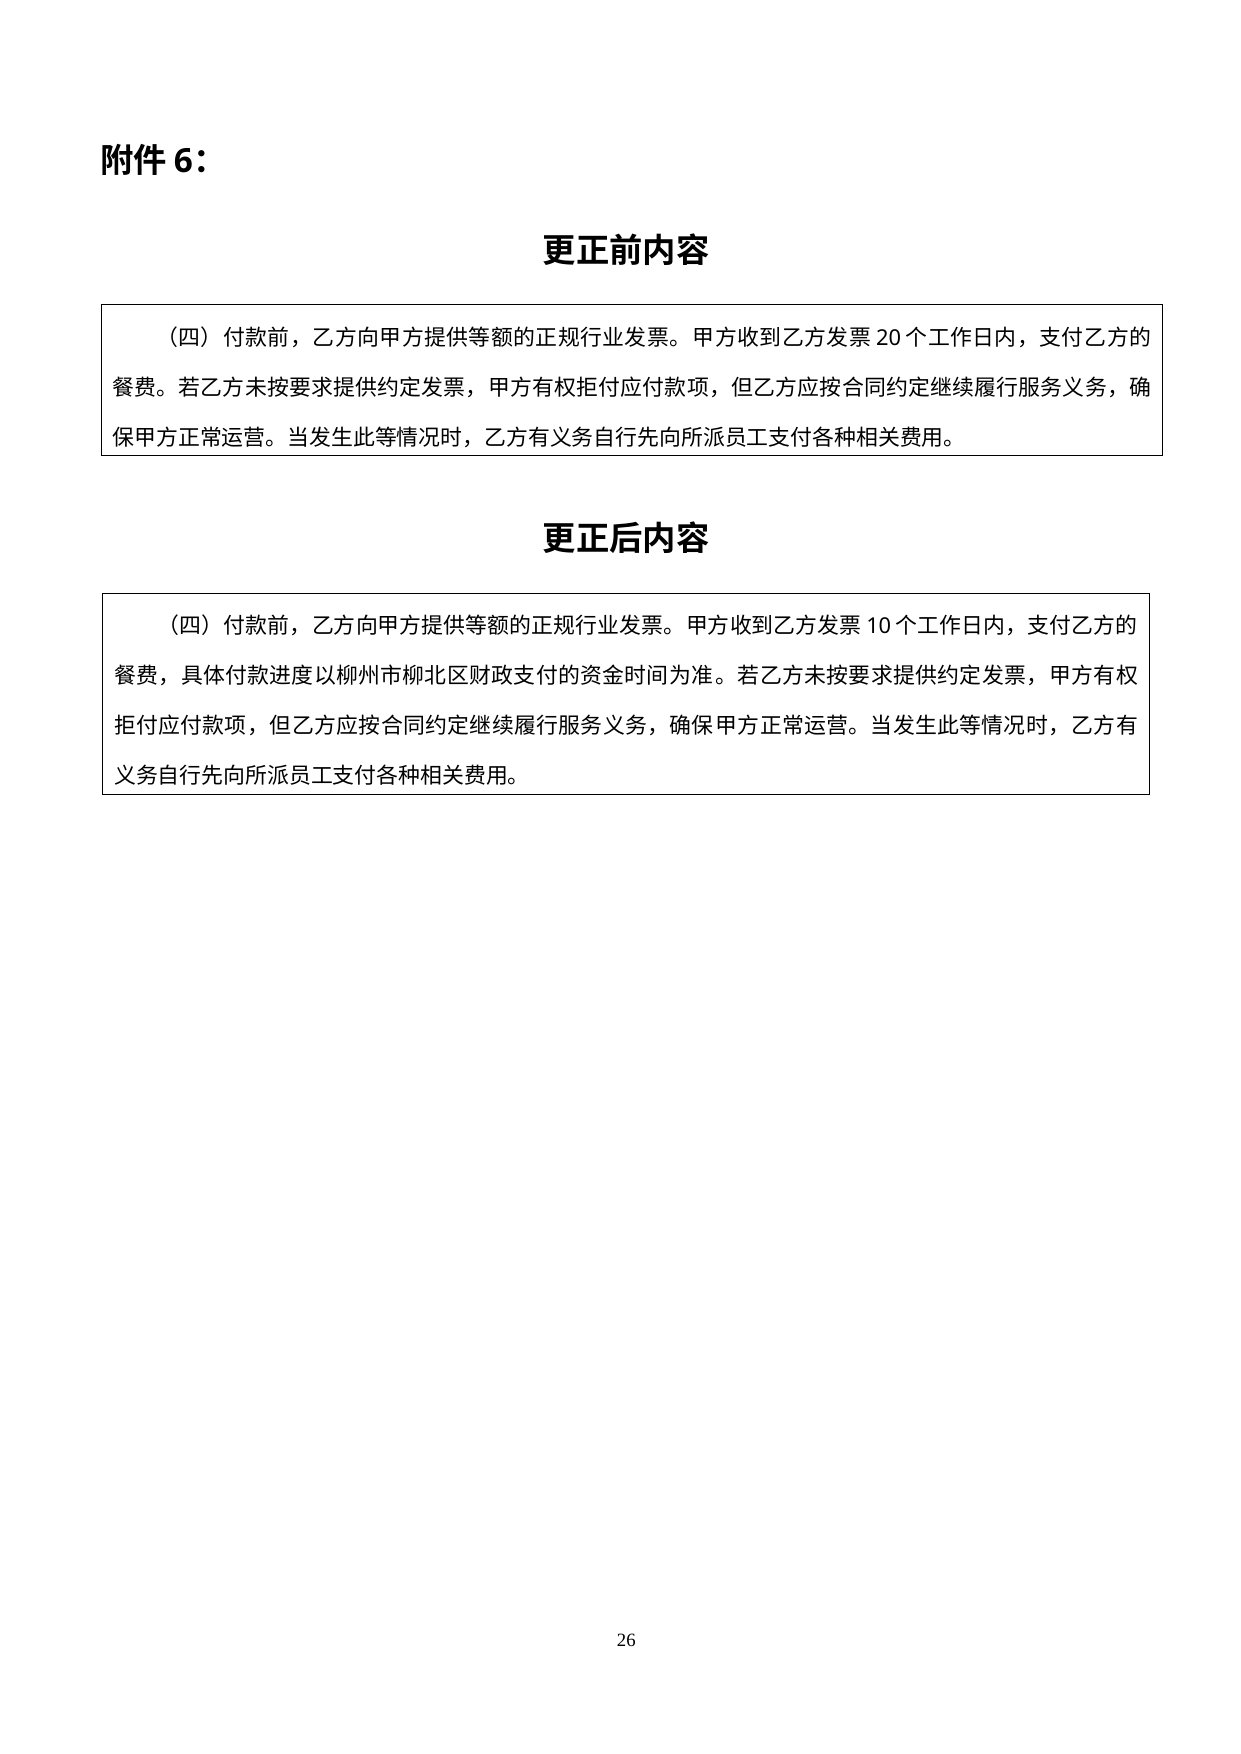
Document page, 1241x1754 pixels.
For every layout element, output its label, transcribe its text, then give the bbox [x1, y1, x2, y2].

text 更正前内容 [100, 215, 1152, 280]
text 附件6： [100, 126, 1152, 191]
table_header （四）付款前，乙方向甲方提供等额的正规行业发票。甲方收到乙方发票20个工作日内，支付乙方的餐费。若乙方未按要求提供约定发票，甲方有权拒付应付款项，但乙方应按合同约定继续履行服务义务，确保甲方正常运营。当发生此等情况时，乙方有义务自行先向所派员工支付各种相关费用。 [102, 305, 1162, 455]
table_header （四）付款前，乙方向甲方提供等额的正规行业发票。甲方收到乙方发票10个工作日内，支付乙方的餐费，具体付款进度以柳州市柳北区财政支付的资金时间为准。若乙方未按要求提供约定发票，甲方有权拒付应付款项，但乙方应按合同约定继续履行服务义务，确保甲方正常运营。当发生此等情况时，乙方有义务自行先向所派员工支付各种相关费用。 [103, 594, 1149, 794]
text 更正后内容 [100, 504, 1152, 569]
